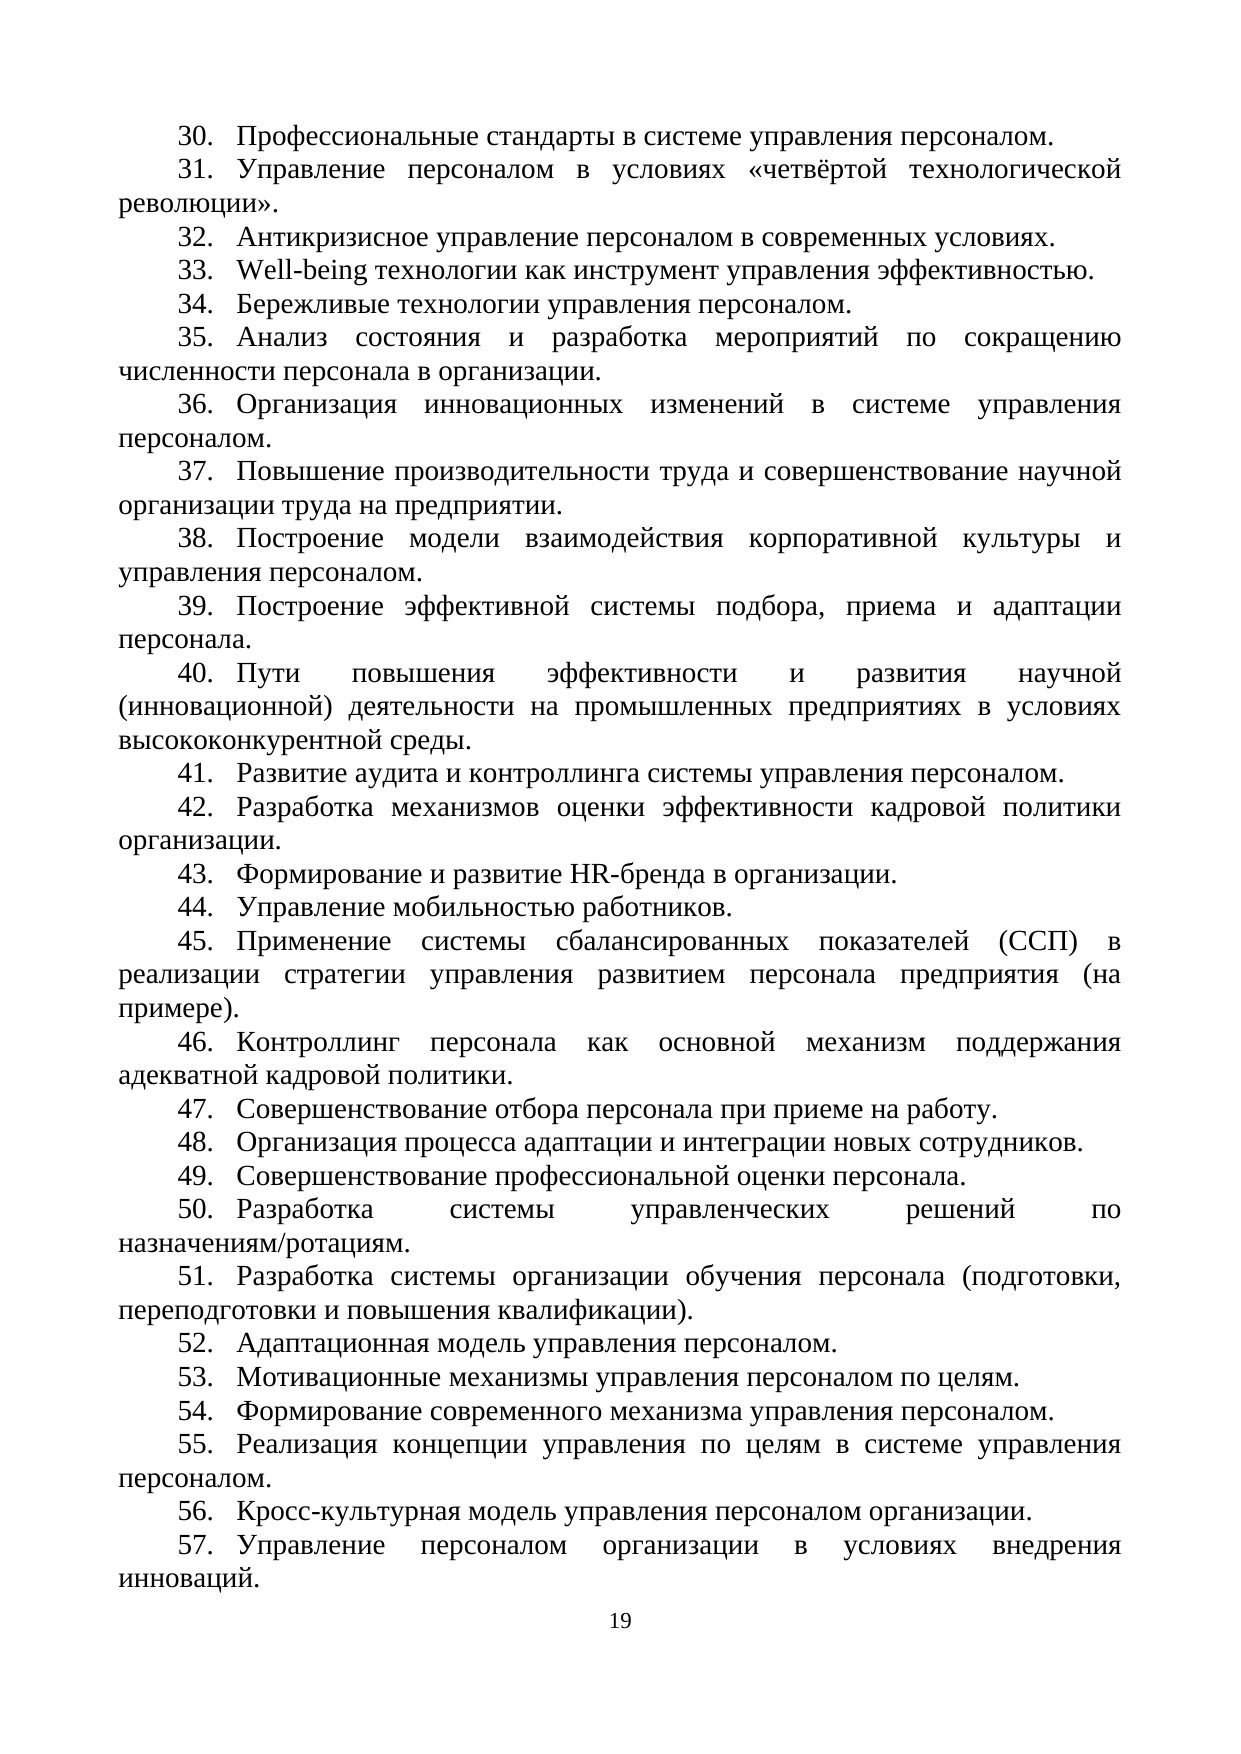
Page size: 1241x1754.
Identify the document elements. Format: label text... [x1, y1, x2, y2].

list Бережливые технологии управления персоналом. [118, 286, 1122, 319]
list Управление мобильностью работников. [118, 889, 1122, 923]
list Формирование и развитие HR-бренда в организации. [118, 856, 1122, 889]
list Развитие аудита и контроллинга системы управления персоналом. [118, 755, 1122, 789]
list Разработка механизмов оценки эффективности кадровой политики организации. [118, 789, 1122, 856]
list Кросс-культурная модель управления персоналом организации. [118, 1493, 1122, 1527]
list Совершенствование профессиональной оценки персонала. [118, 1158, 1122, 1191]
list Повышение производительности труда и совершенствование научной организации труда на предприятии. [118, 453, 1122, 521]
list Управление персоналом организации в условиях внедрения инноваций. [118, 1527, 1122, 1594]
list Профессиональные стандарты в системе управления персоналом. [118, 118, 1122, 152]
list Применение системы сбалансированных показателей (ССП) в реализации стратегии управления развитием персонала предприятия (на примере). [118, 923, 1122, 1024]
list Мотивационные механизмы управления персоналом по целям. [118, 1359, 1122, 1393]
list Формирование современного механизма управления персоналом. [118, 1393, 1122, 1426]
list Построение эффективной системы подбора, приема и адаптации персонала. [118, 588, 1122, 655]
list Построение модели взаимодействия корпоративной культуры и управления персоналом. [118, 521, 1122, 588]
list Реализация концепции управления по целям в системе управления персоналом. [118, 1426, 1122, 1493]
list Анализ состояния и разработка мероприятий по сокращению численности персонала в организации. [118, 319, 1122, 386]
list Пути повышения эффективности и развития научной (инновационной) деятельности на промышленных предприятиях в условиях высококонкурентной среды. [118, 655, 1122, 755]
list Управление персоналом в условиях «четвёртой технологической революции». [118, 152, 1122, 219]
list Совершенствование отбора персонала при приеме на работу. [118, 1091, 1122, 1124]
list Контроллинг персонала как основной механизм поддержания адекватной кадровой политики. [118, 1024, 1122, 1091]
list Разработка системы организации обучения персонала (подготовки, переподготовки и повышения квалификации). [118, 1258, 1122, 1326]
list Well-being технологии как инструмент управления эффективностью. [118, 252, 1122, 286]
list Антикризисное управление персоналом в современных условиях. [118, 219, 1122, 252]
list Адаптационная модель управления персоналом. [118, 1326, 1122, 1359]
list Организация процесса адаптации и интеграции новых сотрудников. [118, 1124, 1122, 1158]
list Организация инновационных изменений в системе управления персоналом. [118, 386, 1122, 453]
list Разработка системы управленческих решений по назначениям/ротациям. [118, 1191, 1122, 1258]
